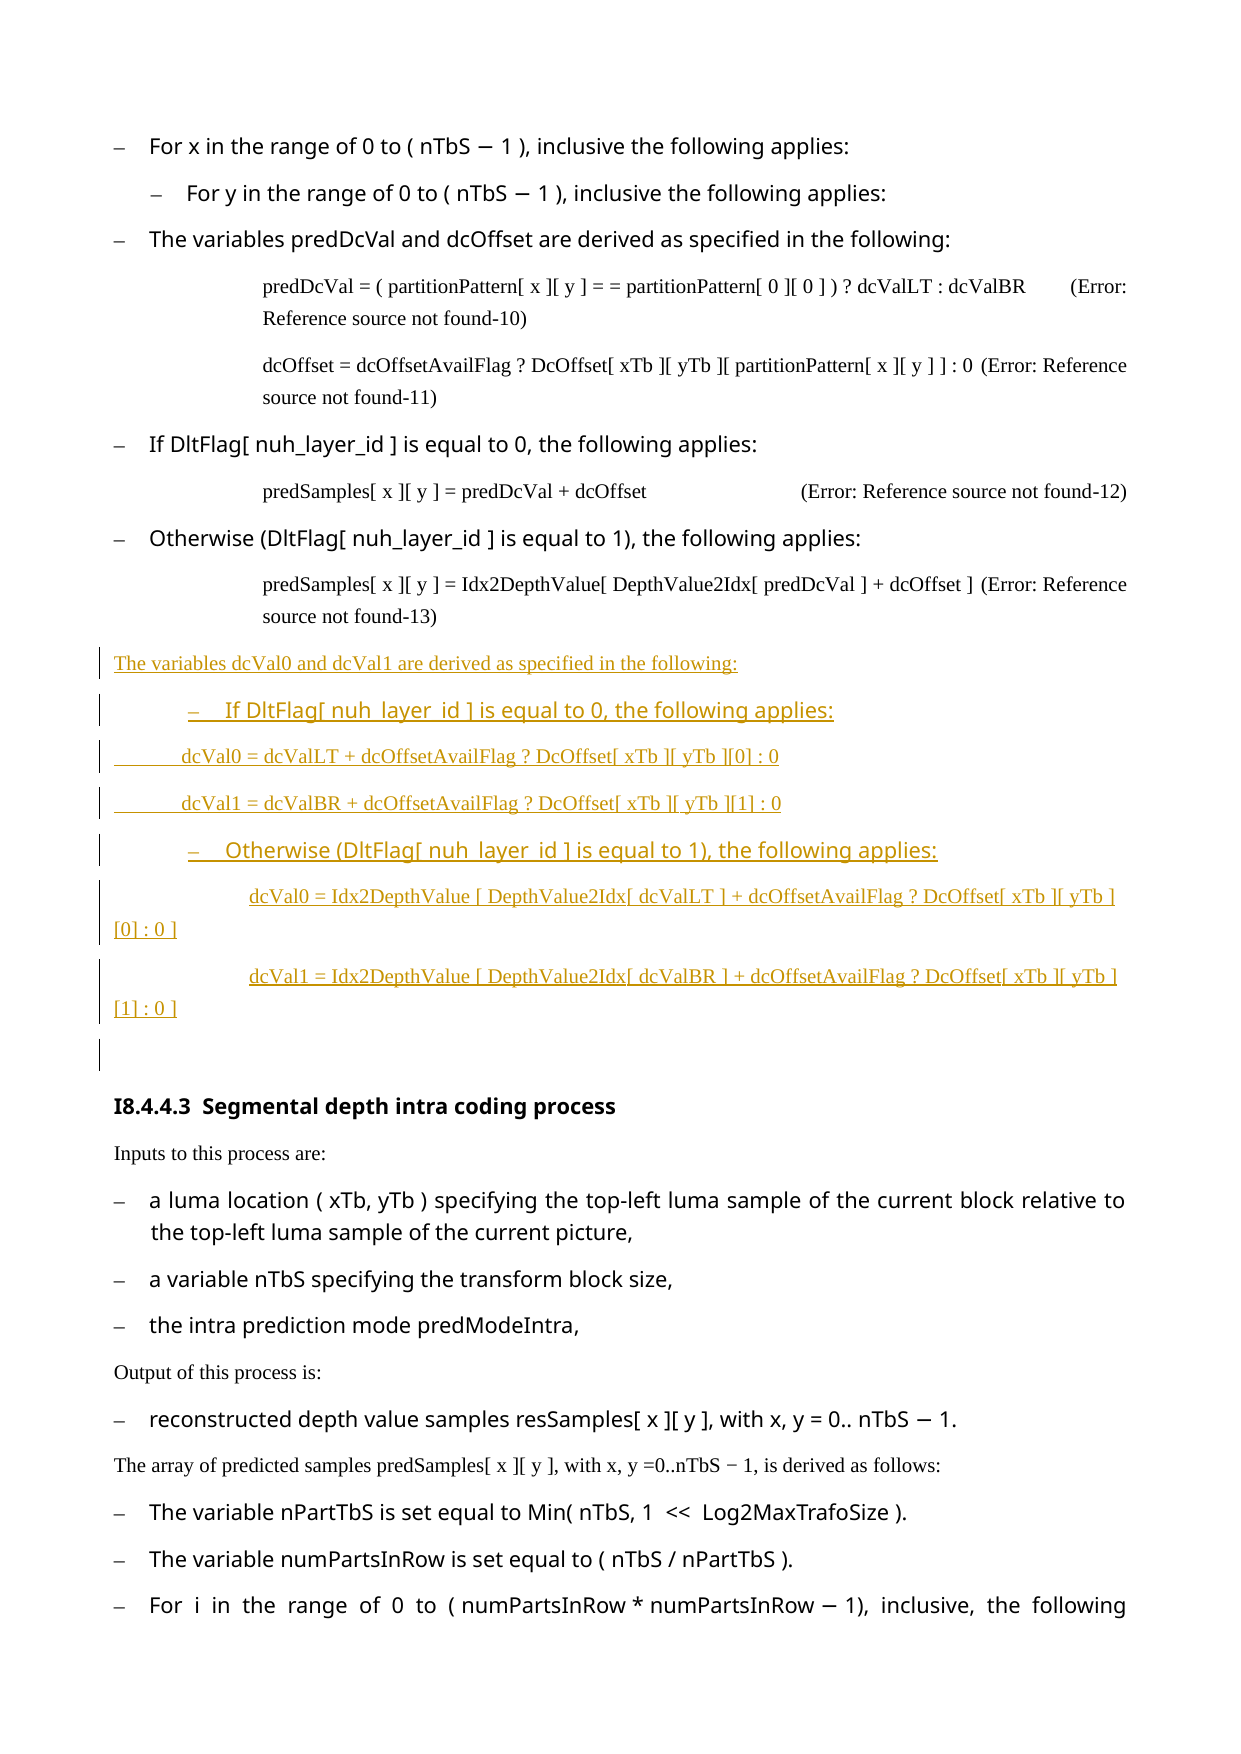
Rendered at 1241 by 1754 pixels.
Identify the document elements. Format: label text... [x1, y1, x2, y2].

list I8.4.4.3 Segmental depth intra coding process [113, 1090, 1127, 1122]
text The variable numPartsInRow is set equal to ( nTbS / nPartTbS ). [113, 1542, 1127, 1575]
text The array of predicted samples predSamples[ x ][ y ], with x, y =0..nTbS − 1, is derived as follows: [113, 1449, 1127, 1482]
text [113, 1589, 1127, 1622]
text Otherwise (DltFlag[ nuh_layer_id ] is equal to 1), the following applies: [113, 521, 1127, 554]
text Inputs to this process are: [113, 1137, 1127, 1169]
text reconstructed depth value samples resSamples[ x ][ y ], with x, y = 0.. nTbS − 1. [113, 1402, 1127, 1435]
text The variable nPartTbS is set equal to Min( nTbS, 1 << Log2MaxTrafoSize ). [113, 1496, 1127, 1528]
text The variables predDcVal and dcOffset are derived as specified in the following: [113, 223, 1127, 255]
text a variable nTbS specifying the transform block size, [113, 1262, 1127, 1295]
text Output of this process is: [113, 1356, 1127, 1388]
text a luma location ( xTb, yTb ) specifying the top-left luma sample of the current block relative to the top-left luma sample of the current picture, [113, 1183, 1127, 1248]
text For x in the range of 0 to ( nTbS − 1 ), inclusive the following applies: [113, 129, 1127, 162]
text If DltFlag[ nuh_layer_id ] is equal to 0, the following applies: [113, 428, 1127, 460]
text For y in the range of 0 to ( nTbS − 1 ), inclusive the following applies: [151, 176, 1127, 209]
text the intra prediction mode predModeIntra, [113, 1309, 1127, 1342]
